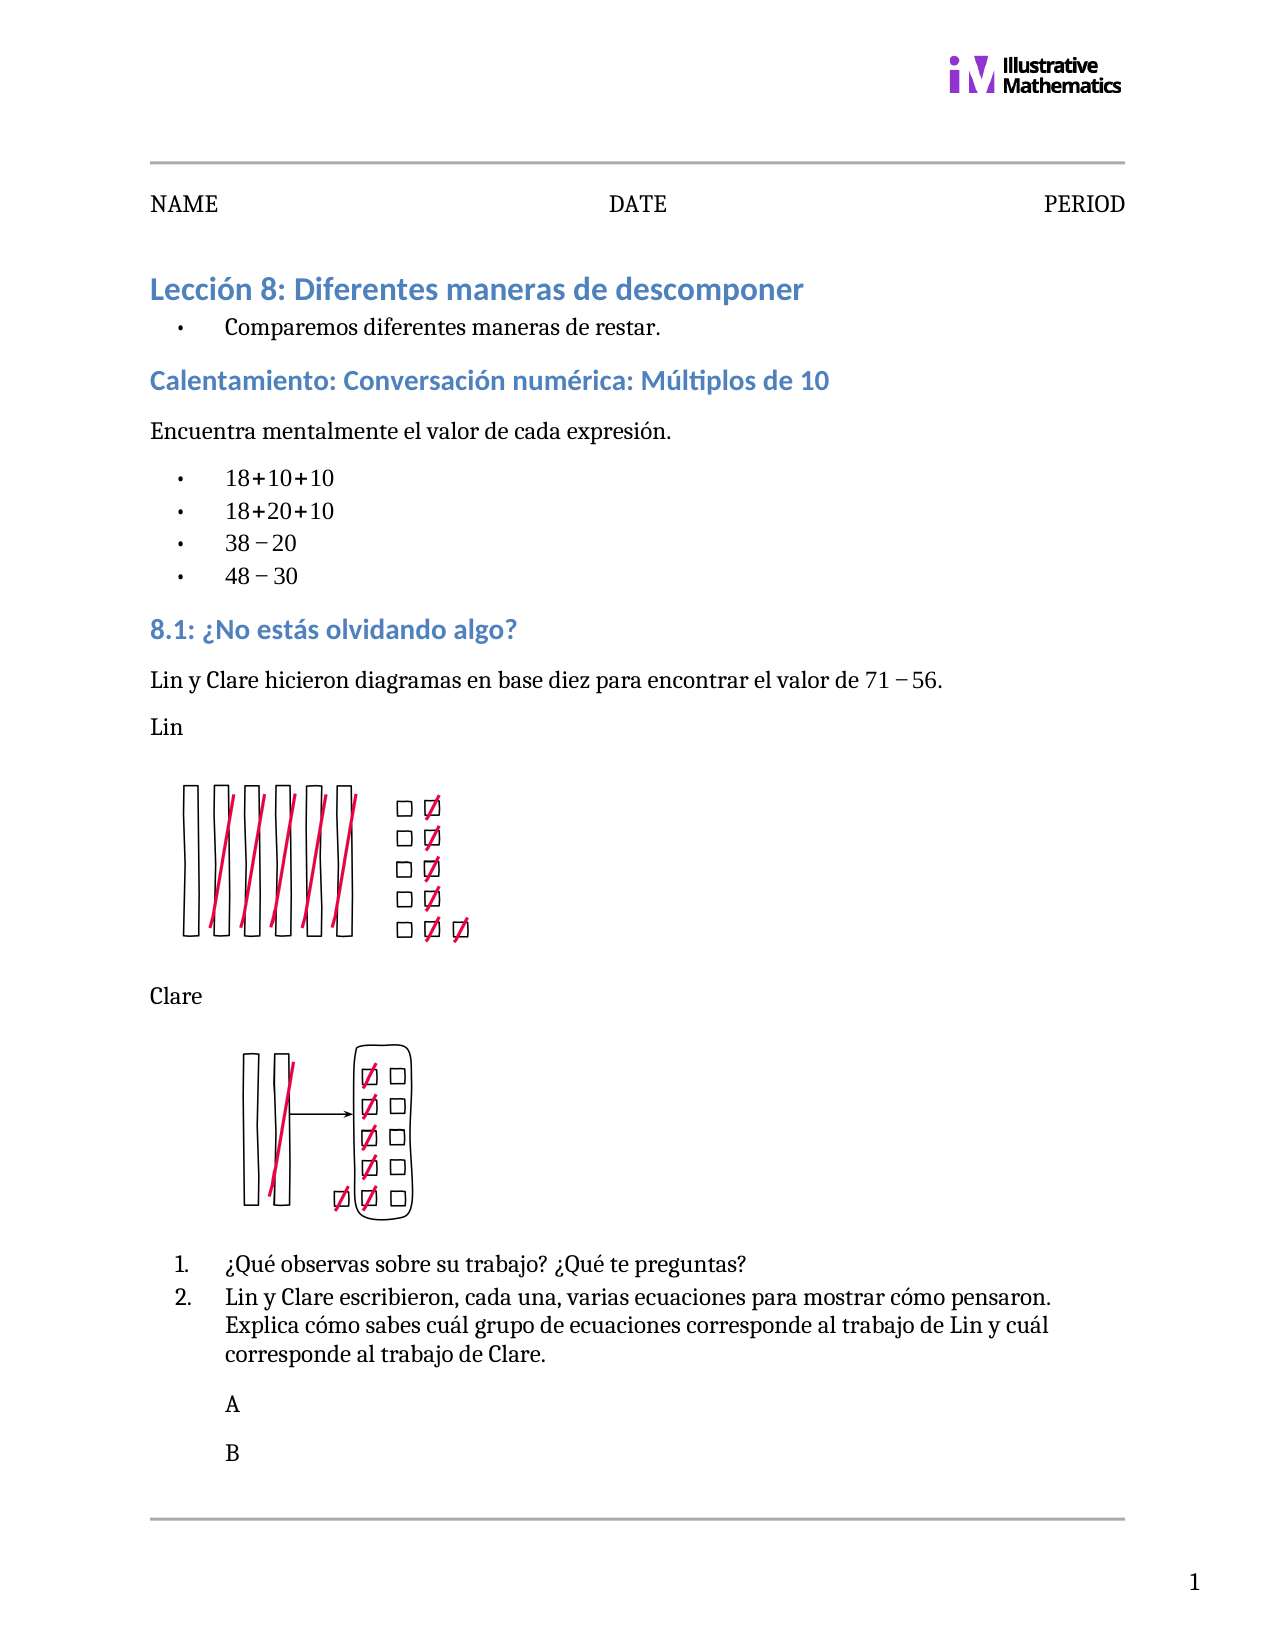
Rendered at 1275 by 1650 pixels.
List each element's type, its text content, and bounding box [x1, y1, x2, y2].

subtitle Calentamiento: Conversación numérica: Múltiplos de 10 [150, 362, 1125, 398]
subtitle Lección 8: Diferentes maneras de descomponer [150, 268, 1125, 309]
list A [175, 1389, 1125, 1418]
text Lin [150, 713, 1125, 742]
picture [949, 55, 1121, 93]
list ¿Qué observas sobre su trabajo? ¿Qué te preguntas? [175, 1250, 1125, 1279]
list Comparemos diferentes maneras de restar. [175, 313, 1125, 342]
text Clare [150, 982, 1125, 1010]
picture [168, 760, 484, 963]
list B [175, 1439, 1125, 1468]
list Lin y Clare escribieron, cada una, varias ecuaciones para mostrar cómo pensaron. Explica cómo sabes cuál grupo de ecuaciones corresponde al trabajo de Lin y cuál corresponde al trabajo de Clare. [175, 1282, 1125, 1369]
picture [168, 1029, 484, 1232]
text Lin y Clare hicieron diagramas en base diez para encontrar el valor de . [150, 666, 1125, 694]
text Encuentra mentalmente el valor de cada expresión. [150, 417, 1125, 446]
subtitle 8.1: ¿No estás olvidando algo? [150, 611, 1125, 647]
